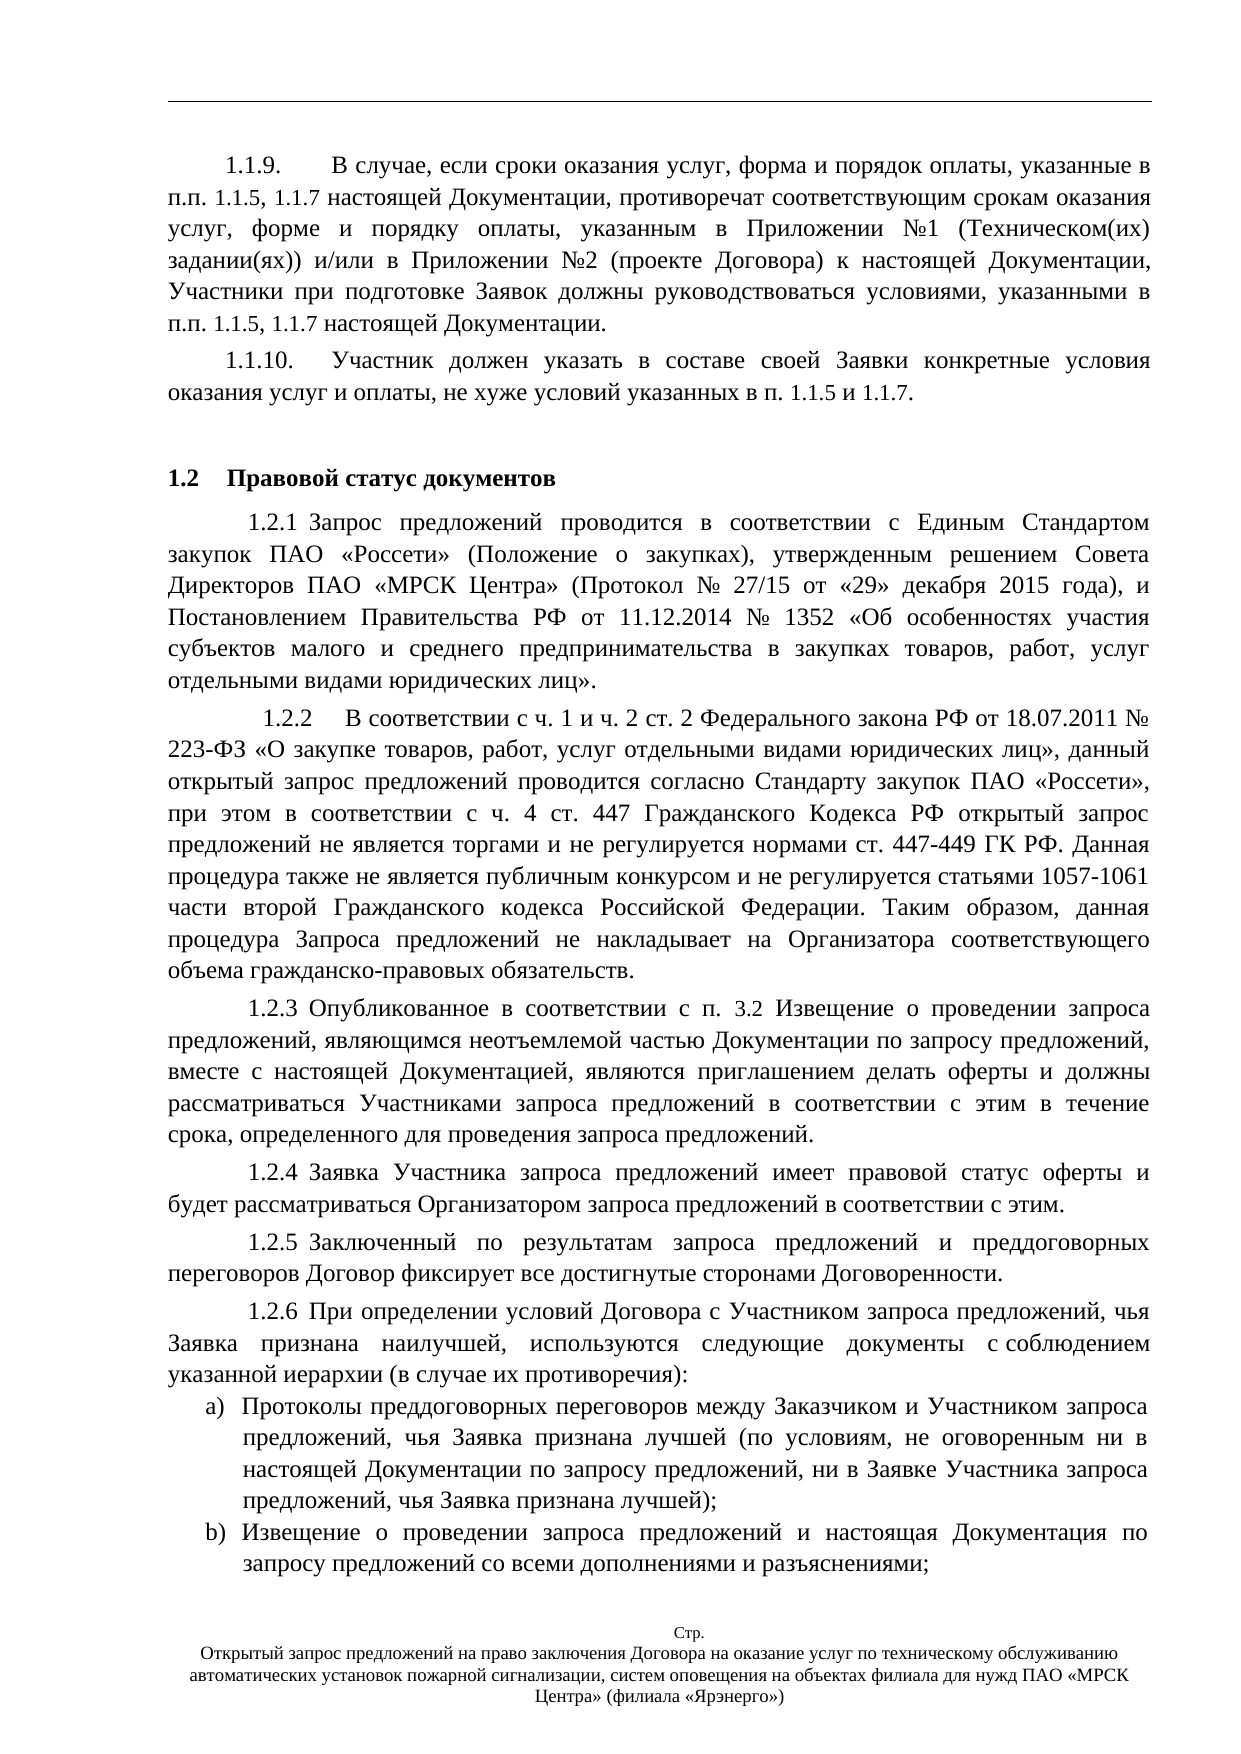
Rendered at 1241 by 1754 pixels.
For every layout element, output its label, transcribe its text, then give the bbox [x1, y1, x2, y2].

list В случае, если сроки оказания услуг, форма и порядок оплаты, указанные в п.п. 1.1.5, 1.1.7 настоящей Документации, противоречат соответствующим срокам оказания услуг, форме и порядку оплаты, указанным в Приложении №1 (Техническом(их) задании(ях)) и/или в Приложении №2 (проекте Договора) к настоящей Документации, Участники при подготовке Заявок должны руководствоваться условиями, указанными в п.п. 1.1.5, 1.1.7 настоящей Документации. [168, 150, 1152, 337]
list Протоколы преддоговорных переговоров между Заказчиком и Участником запроса предложений, чья Заявка признана лучшей (по условиям, не оговоренным ни в настоящей Документации по запросу предложений, ни в Заявке Участника запроса предложений, чья Заявка признана лучшей); [205, 1391, 1149, 1514]
list Заявка Участника запроса предложений имеет правовой статус оферты и будет рассматриваться Организатором запроса предложений в соответствии с этим. [168, 1157, 1150, 1218]
list Участник должен указать в составе своей Заявки конкретные условия оказания услуг и оплаты, не хуже условий указанных в п. 1.1.5 и 1.1.7. [168, 346, 1152, 406]
subtitle Правовой статус документов [168, 463, 1152, 492]
list Запрос предложений проводится в соответствии с Единым Стандартом закупок ПАО «Россети» (Положение о закупках), утвержденным решением Совета Директоров ПАО «МРСК Центра» (Протокол № 27/15 от «29» декабря 2015 года), и Постановлением Правительства РФ от 11.12.2014 № 1352 «Об особенностях участия субъектов малого и среднего предпринимательства в закупках товаров, работ, услуг отдельными видами юридических лиц». [168, 507, 1150, 694]
list Заключенный по результатам запроса предложений и преддоговорных переговоров Договор фиксирует все достигнутые сторонами Договоренности. [168, 1227, 1150, 1287]
list В соответствии с ч. 1 и ч. 2 ст. 2 Федерального закона РФ от 18.07.2011 № 223-ФЗ «О закупке товаров, работ, услуг отдельными видами юридических лиц», данный открытый запрос предложений проводится согласно Стандарту закупок ПАО «Россети», при этом в соответствии с ч. 4 ст. 447 Гражданского Кодекса РФ открытый запрос предложений не является торгами и не регулируется нормами ст. 447-449 ГК РФ. Данная процедура также не является публичным конкурсом и не регулируется статьями 1057-1061 части второй Гражданского кодекса Российской Федерации. Таким образом, данная процедура Запроса предложений не накладывает на Организатора соответствующего объема гражданско-правовых обязательств. [168, 703, 1150, 984]
list При определении условий Договора с Участником запроса предложений, чья Заявка признана наилучшей, используются следующие документы с соблюдением указанной иерархии (в случае их противоречия): [168, 1296, 1150, 1388]
list Опубликованное в соответствии с п. 3.2 Извещение о проведении запроса предложений, являющимся неотъемлемой частью Документации по запросу предложений, вместе с настоящей Документацией, являются приглашением делать оферты и должны рассматриваться Участниками запроса предложений в соответствии с этим в течение срока, определенного для проведения запроса предложений. [168, 993, 1150, 1148]
list Извещение о проведении запроса предложений и настоящая Документация по запросу предложений со всеми дополнениями и разъяснениями; [205, 1517, 1148, 1577]
